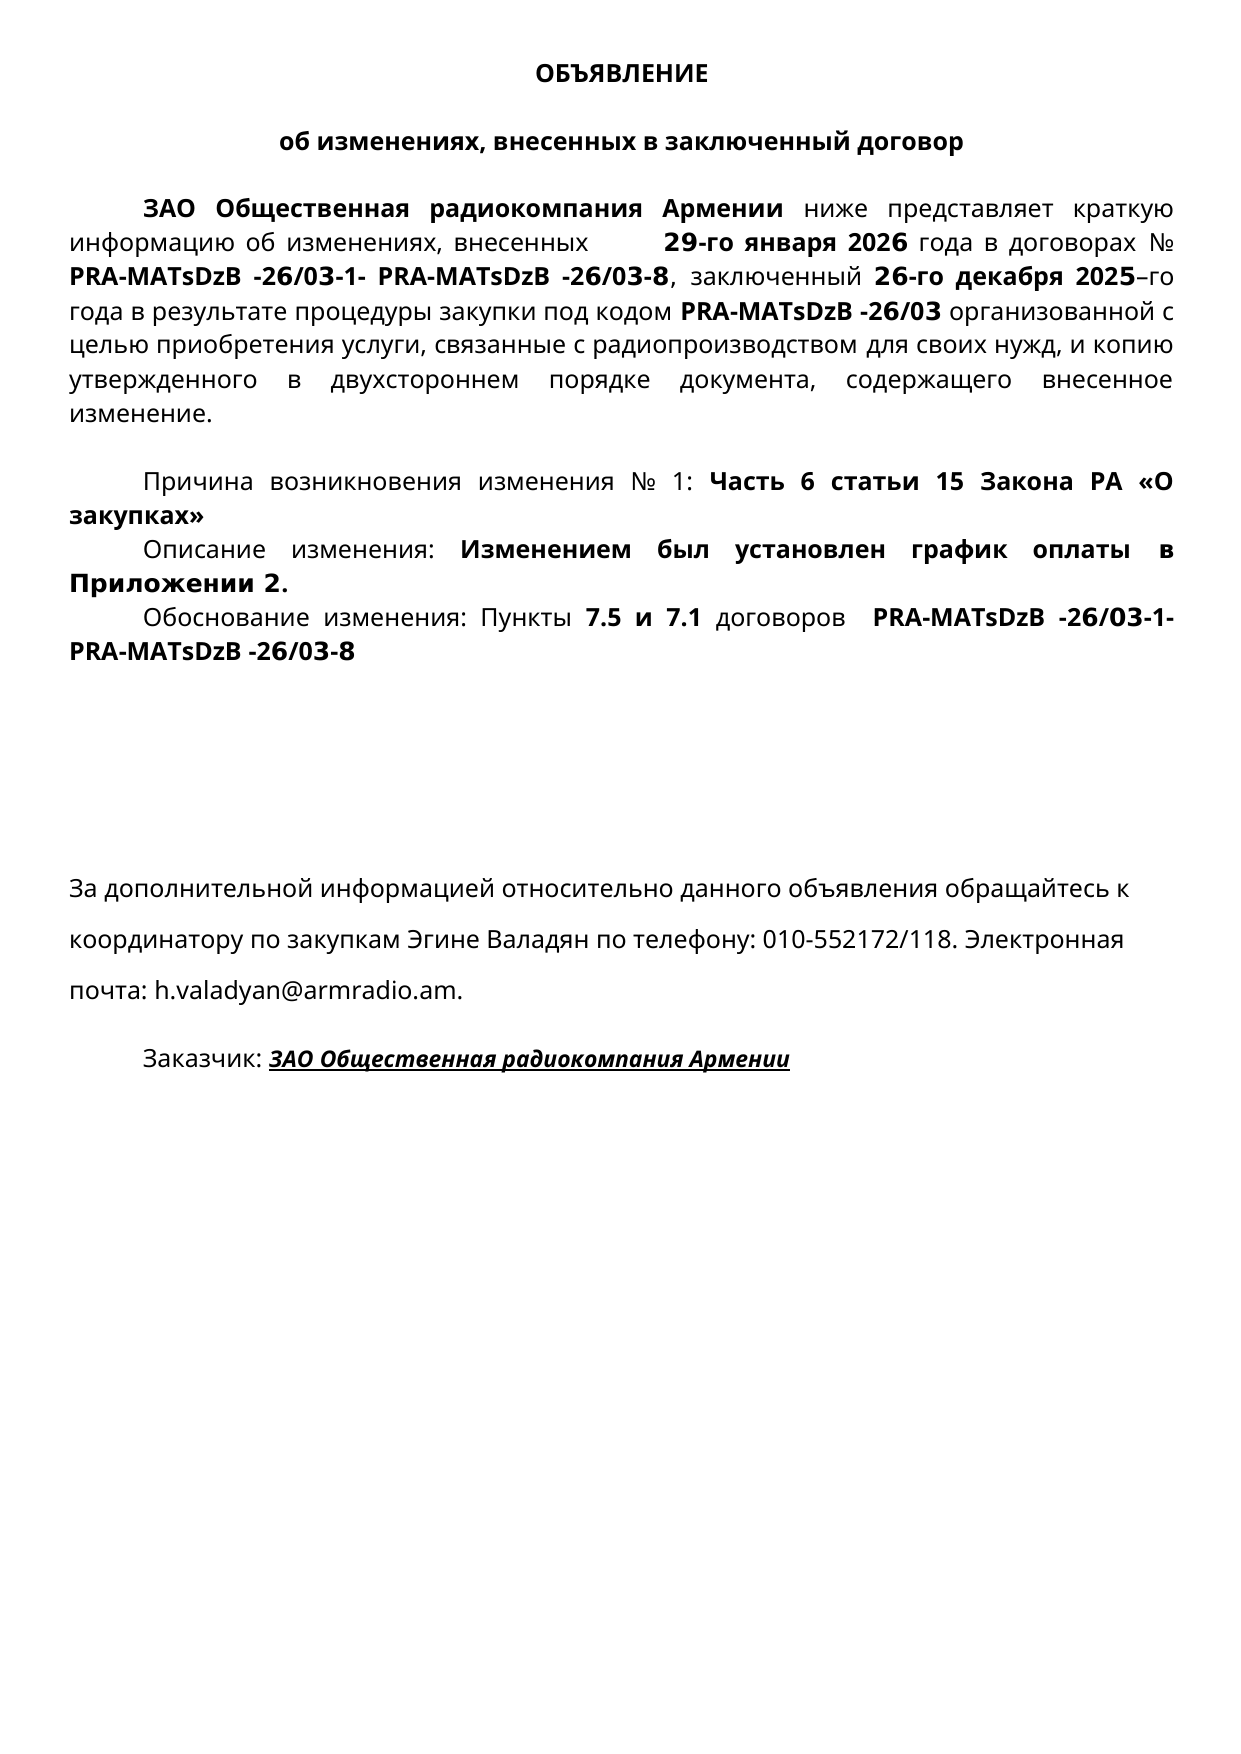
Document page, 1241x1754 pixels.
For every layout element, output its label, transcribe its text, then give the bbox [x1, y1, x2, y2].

text Обоснование изменения: Пункты 7.5 и 7.1 договоров PRA-MATsDzB -26/03-1- PRA-MATsDzB -26/03-8 [69, 600, 1174, 668]
text Описание изменения: Изменением был установлен график оплаты в Приложении 2. [69, 532, 1174, 600]
text ЗАО Общественная радиокомпания Армении ниже представляет краткую информацию об изменениях, внесенных 29-го января 2026 года в договорах № PRA-MATsDzB -26/03-1- PRA-MATsDzB -26/03-8, заключенный 26-го декабря 2025–го года в результате процедуры закупки под кодом PRA-MATsDzB -26/03 организованной с целью приобретения услуги, связанные с радиопроизводством для своих нужд, и копию утвержденного в двухстороннем порядке документа, содержащего внесенное изменение. [69, 191, 1174, 429]
text об изменениях, внесенных в заключенный договор [69, 123, 1174, 157]
text За дополнительной информацией относительно данного объявления обращайтесь к координатору по закупкам Эгине Валадян по телефону: 010-552172/118. Электронная почта: h.valadyan@armradio.am. [69, 871, 1174, 1007]
text Заказчик: ЗАО Общественная радиокомпания Армении [69, 1041, 1174, 1075]
text ОБЪЯВЛЕНИЕ [69, 56, 1174, 89]
text Причина возникновения изменения № 1: Часть 6 статьи 15 Закона РА «О закупках» [69, 463, 1174, 532]
